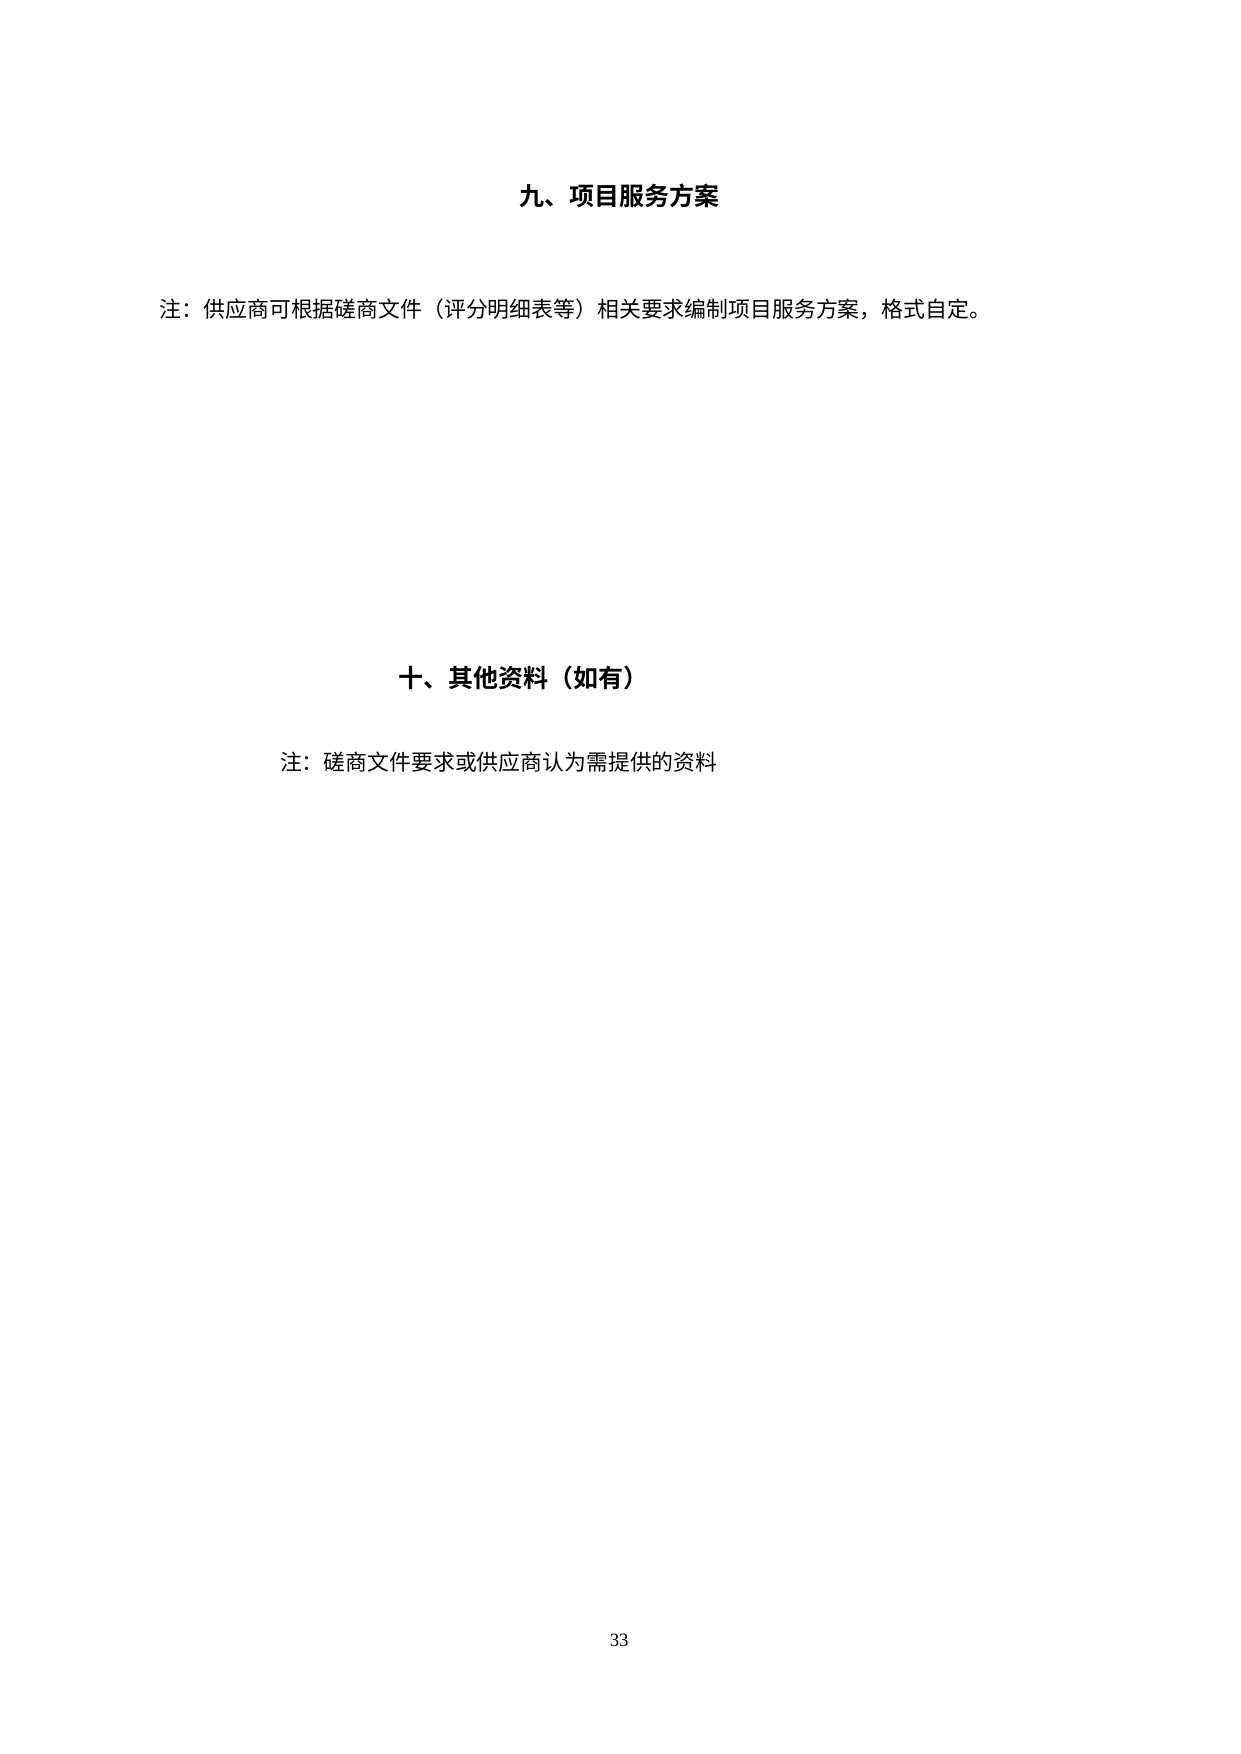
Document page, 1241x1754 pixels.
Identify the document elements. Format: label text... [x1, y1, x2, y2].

text 注：供应商可根据磋商文件（评分明细表等）相关要求编制项目服务方案，格式自定。 [159, 292, 1078, 324]
subtitle 十、其他资料（如有） [159, 644, 1078, 709]
subtitle 注：磋商文件要求或供应商认为需提供的资料 [159, 744, 1078, 777]
text 九、项目服务方案 [159, 162, 1078, 227]
